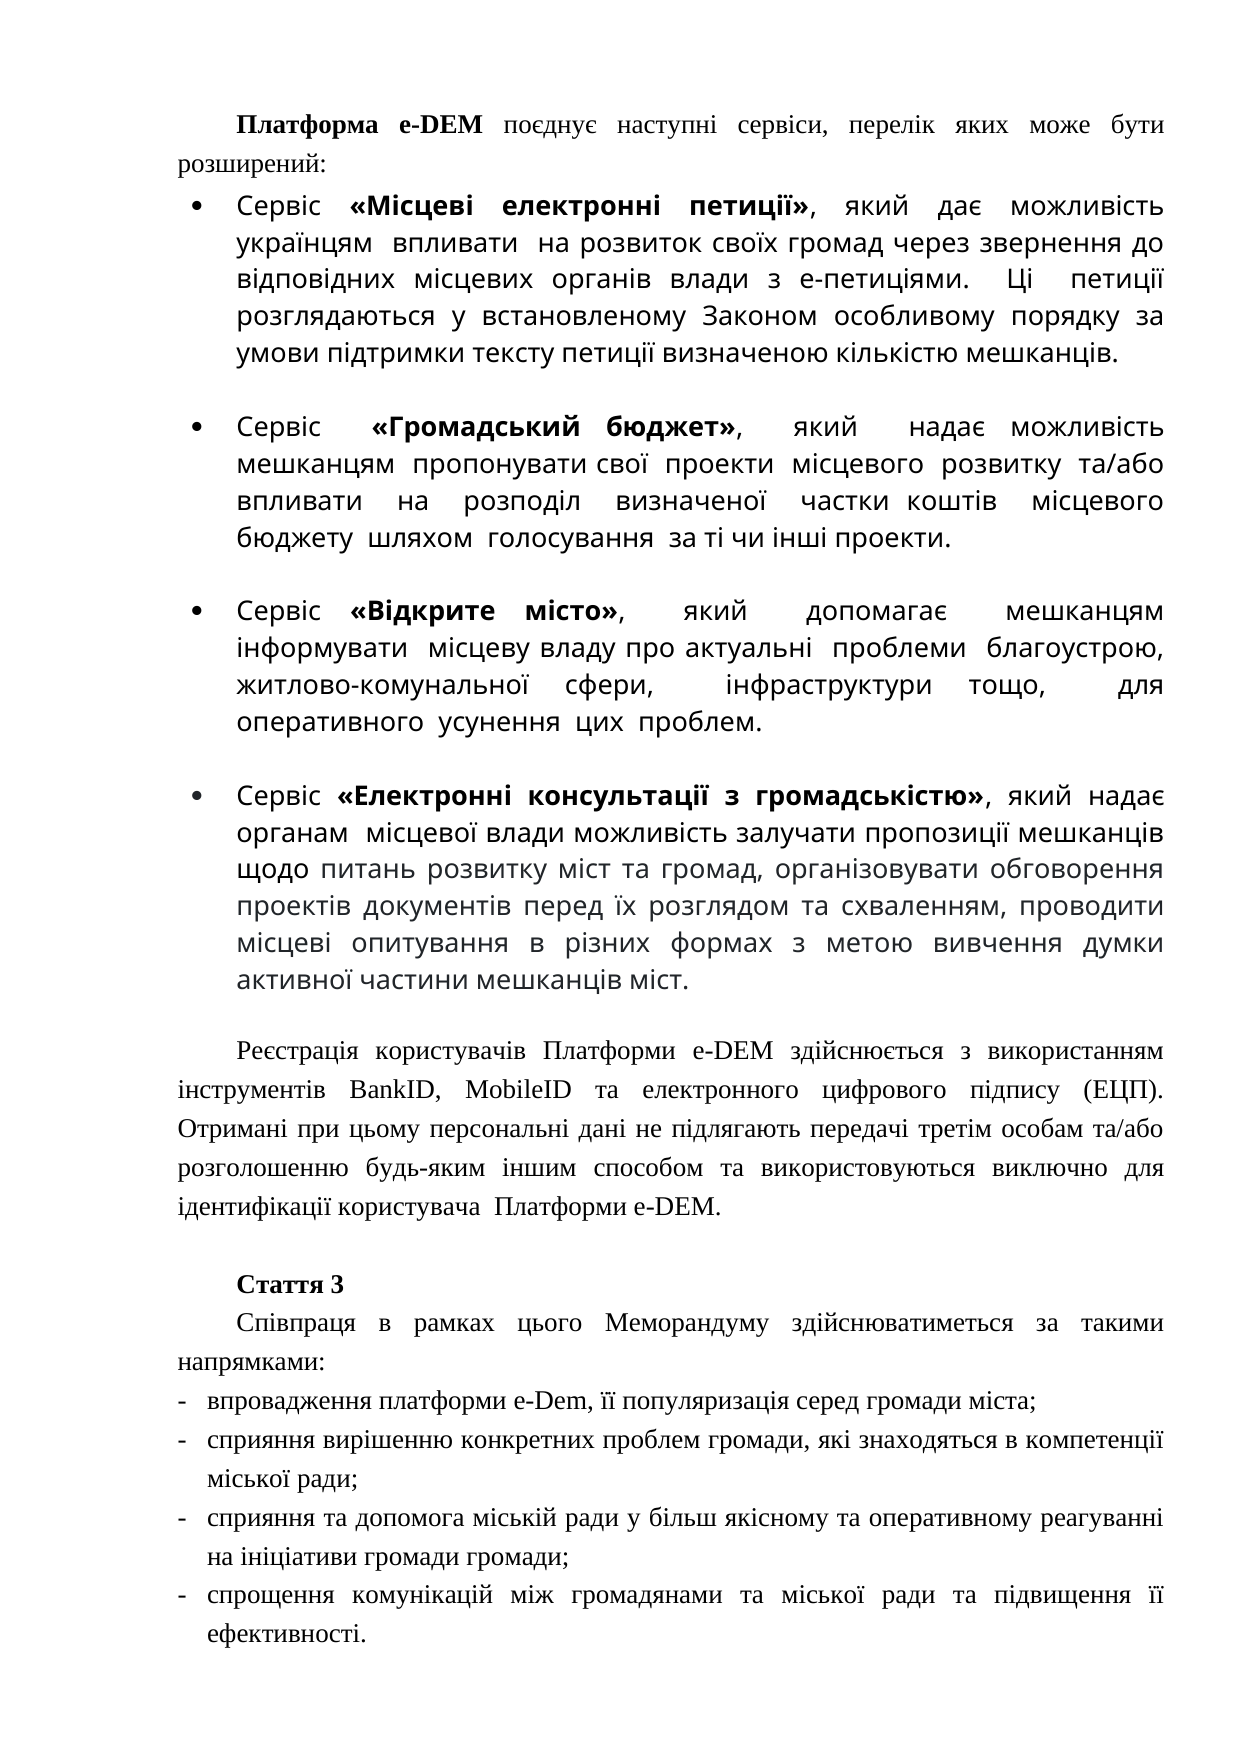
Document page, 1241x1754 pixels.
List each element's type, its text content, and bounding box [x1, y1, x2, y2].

list Сервіс «Місцеві електронні петиції», який дає можливість українцям впливати на розвиток своїх громад через звернення до відповідних місцевих органів влади з е-петиціями. Ці петиції розглядаються у встановленому Законом особливому порядку за умови підтримки тексту петиції визначеною кількістю мешканців. [192, 186, 1165, 371]
text Стаття 3 [177, 1268, 1165, 1299]
list спрощення комунікацій між громадянами та міської ради та підвищення її ефективності. [177, 1578, 1165, 1648]
list впровадження платформи e-Dem, її популяризація серед громади міста; [177, 1384, 1165, 1415]
text Реєстрація користувачів Платформи e-DEM здійснюється з використанням інструментів BankID, MobileID та електронного цифрового підпису (ЕЦП). Отримані при цьому персональні дані не підлягають передачі третім особам та/або розголошенню будь-яким іншим способом та використовуються виключно для ідентифікації користувача Платформи e-DEM. [177, 1034, 1165, 1221]
list Сервіс «Відкрите місто», який допомагає мешканцям інформувати місцеву владу про актуальні проблеми благоустрою, житлово-комунальної сфери, інфраструктури тощо, для оперативного усунення цих проблем. [192, 592, 1165, 739]
list Сервіс «Електронні консультації з громадськістю», який надає органам місцевої влади можливість залучати пропозиції мешканців щодо питань розвитку міст та громад, організовувати обговорення проектів документів перед їх розглядом та схваленням, проводити місцеві опитування в різних формах з метою вивчення думки активної частини мешканців міст. [192, 776, 1165, 997]
text Співпраця в рамках цього Меморандуму здійснюватиметься за такими напрямками: [177, 1307, 1165, 1377]
list сприяння вирішенню конкретних проблем громади, які знаходяться в компетенції міської ради; [177, 1423, 1165, 1493]
list сприяння та допомога міській ради у більш якісному та оперативному реагуванні на ініціативи громади громади; [177, 1501, 1165, 1571]
list Сервіс «Громадський бюджет», який надає можливість мешканцям пропонувати свої проекти місцевого розвитку та/або впливати на розподіл визначеної частки коштів місцевого бюджету шляхом голосування за ті чи інші проекти. [192, 407, 1165, 555]
text Платформа e-DEM поєднує наступні сервіси, перелік яких може бути розширений: [177, 108, 1165, 178]
